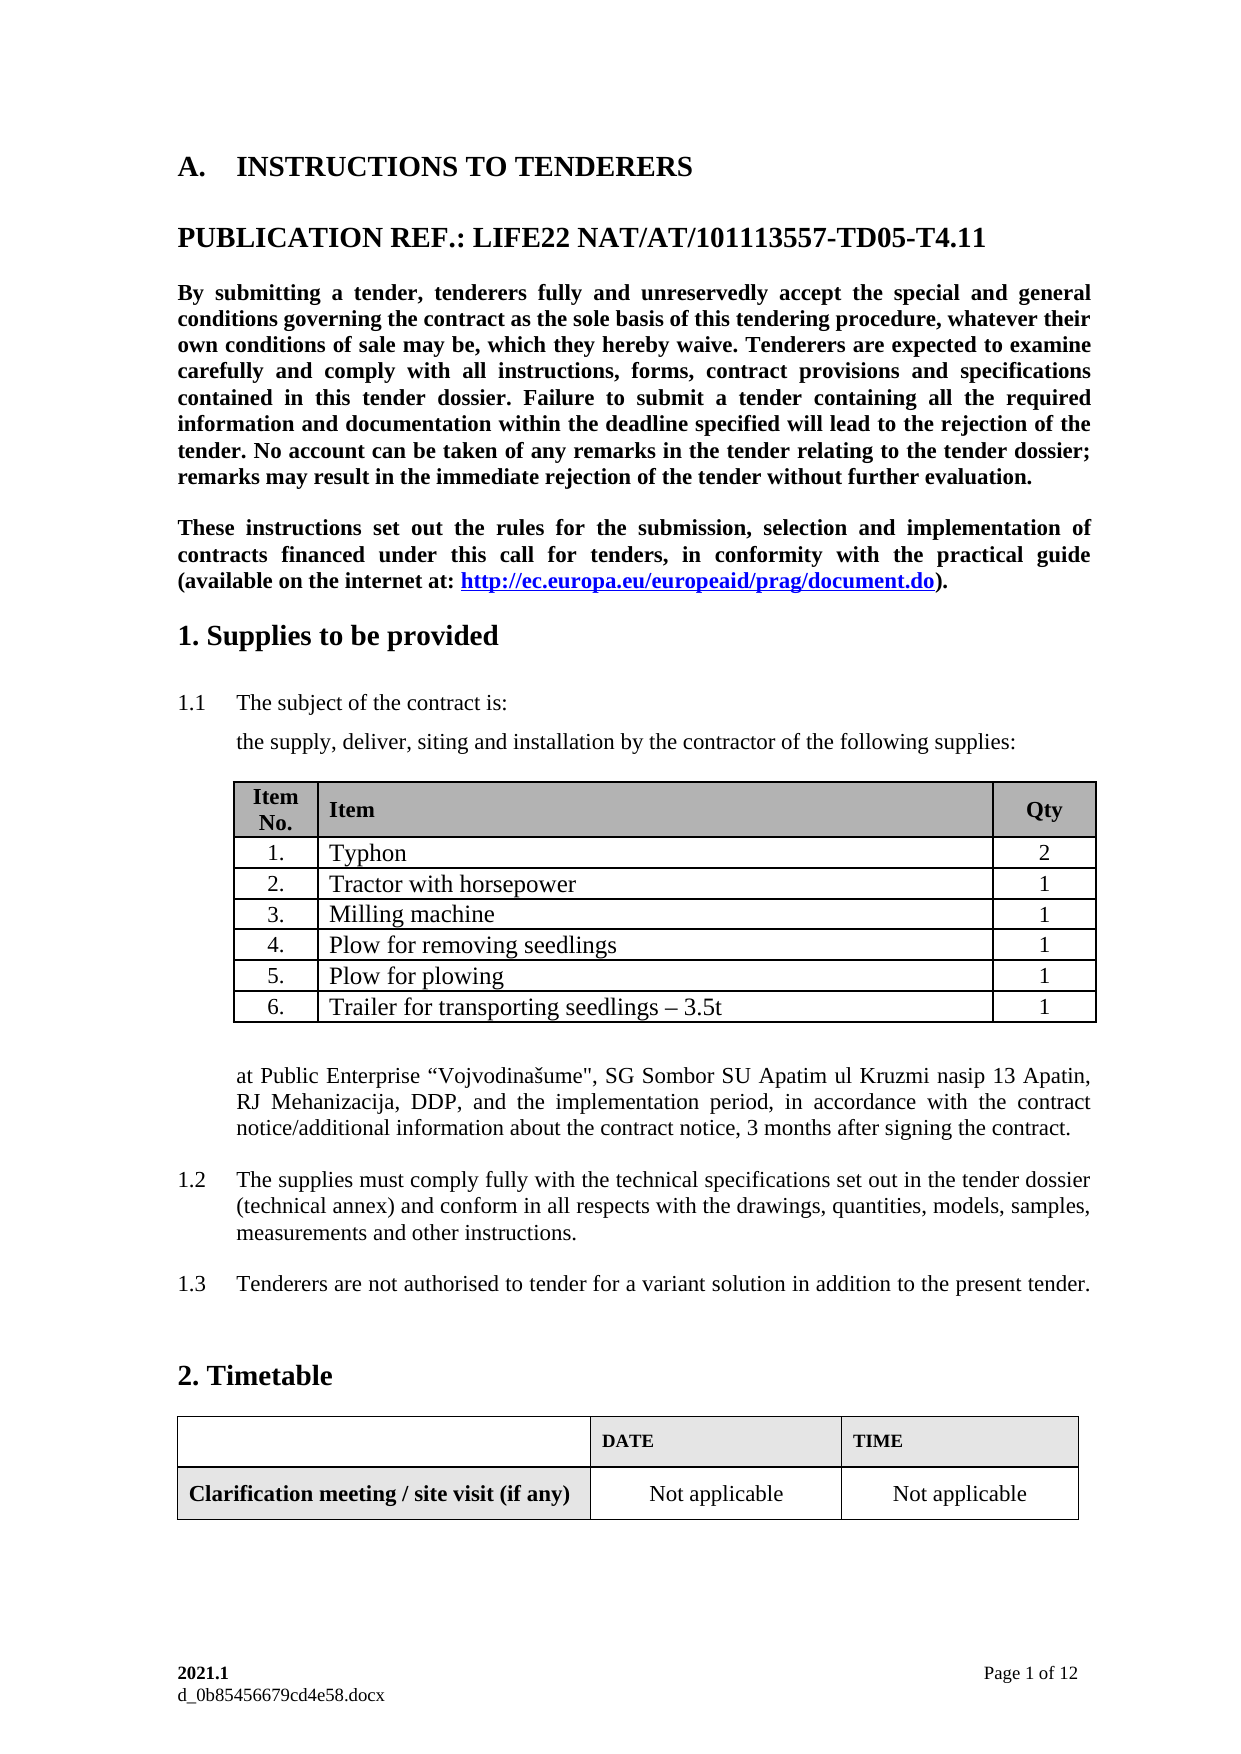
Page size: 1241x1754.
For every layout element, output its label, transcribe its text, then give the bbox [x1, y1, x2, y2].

table_header Qty [994, 783, 1095, 836]
table_cell 1 [994, 930, 1095, 959]
table_cell Not applicable [591, 1468, 841, 1519]
table_cell Plow for plowing [319, 961, 992, 990]
table_header TIME [842, 1417, 1078, 1466]
table_cell Milling machine [319, 900, 992, 928]
table_cell 2. [235, 869, 317, 897]
table_cell Trailer for transporting seedlings – 3.5t [319, 992, 992, 1021]
table_cell Clarification meeting / site visit (if any) [178, 1468, 590, 1519]
table_header Item [319, 783, 992, 836]
table_header DATE [591, 1417, 841, 1466]
table_cell 2 [994, 838, 1095, 867]
table_header Item No. [235, 783, 317, 836]
subtitle 1.2 The supplies must comply fully with the technical specifications set out in the tender dossier (technical annex) and conform in all respects with the drawings, quantities, models, samples, measurements and other instructions. [177, 1166, 1092, 1245]
table_cell 1 [994, 961, 1095, 990]
text the supply, deliver, siting and installation by the contractor of the following supplies: [236, 728, 1092, 755]
table_cell 6. [235, 992, 317, 1021]
table_cell Not applicable [842, 1468, 1078, 1519]
table_cell 5. [235, 961, 317, 990]
text at Public Enterprise “Vojvodinašume", SG Sombor SU Apatim ul Kruzmi nasip 13 Apatin, RJ Mehanizacija, DDP, and the implementation period, in accordance with the contract notice/additional information about the contract notice, 3 months after signing the contract. [236, 1062, 1092, 1141]
subtitle A. INSTRUCTIONS TO TENDERERS [177, 149, 1092, 182]
table_cell Plow for removing seedlings [319, 930, 992, 959]
table_cell Tractor with horsepower [319, 869, 992, 897]
table_cell 3. [235, 900, 317, 928]
subtitle By submitting a tender, tenderers fully and unreservedly accept the special and general conditions governing the contract as the sole basis of this tendering procedure, whatever their own conditions of sale may be, which they hereby waive. Tenderers are expected to examine carefully and comply with all instructions, forms, contract provisions and specifications contained in this tender dossier. Failure to submit a tender containing all the required information and documentation within the deadline specified will lead to the rejection of the tender. No account can be taken of any remarks in the tender relating to the tender dossier; remarks may result in the immediate rejection of the tender without further evaluation. [177, 278, 1092, 489]
table_cell 1 [994, 869, 1095, 897]
table_cell 1 [994, 900, 1095, 928]
table_cell Typhon [319, 838, 992, 867]
subtitle PUBLICATION REF.: LIFE22 NAT/AT/101113557-TD05-T4.11 [177, 220, 1092, 253]
subtitle 2. Timetable [177, 1358, 1092, 1391]
table_header [178, 1417, 590, 1466]
table_cell 1. [235, 838, 317, 867]
table_cell 4. [235, 930, 317, 959]
subtitle 1.3 Tenderers are not authorised to tender for a variant solution in addition to the present tender. [177, 1270, 1092, 1320]
subtitle These instructions set out the rules for the submission, selection and implementation of contracts financed under this call for tenders, in conformity with the practical guide (available on the internet at: http://ec.europa.eu/europeaid/prag/document.do). [177, 514, 1092, 593]
subtitle 1. Supplies to be provided [177, 618, 1092, 652]
subtitle 1.1 The subject of the contract is: [177, 689, 1092, 716]
table_cell 1 [994, 992, 1095, 1021]
